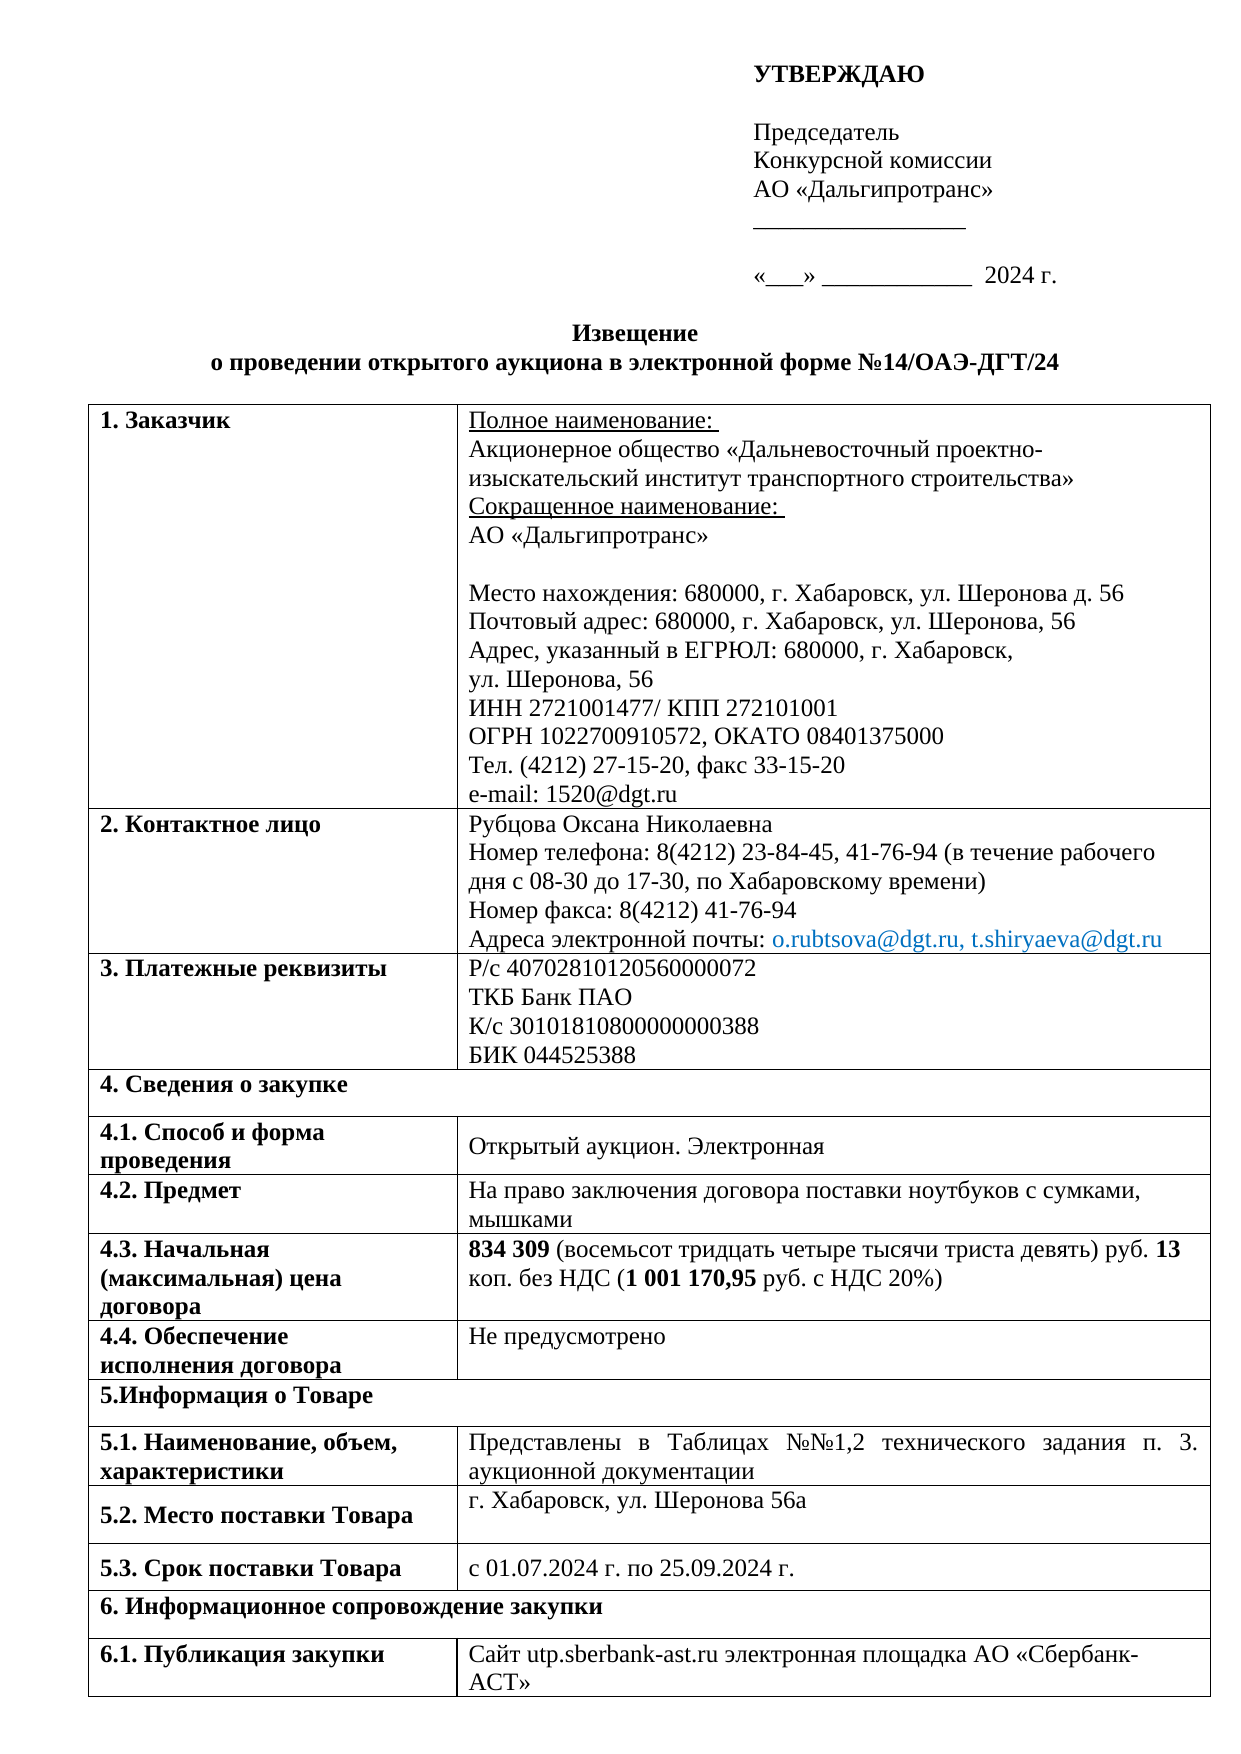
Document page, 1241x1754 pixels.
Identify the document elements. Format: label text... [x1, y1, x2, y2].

table_header 1. Заказчик [89, 405, 457, 808]
table_cell На право заключения договора поставки ноутбуков с сумками, мышками [458, 1175, 1210, 1233]
text УТВЕРЖДАЮ [753, 59, 1152, 88]
table_cell с 01.07.2024 г. по 25.09.2024 г. [458, 1544, 1210, 1590]
table_cell 5.2. Место поставки Товара [89, 1486, 457, 1543]
table_cell 5.Информация о Товаре [89, 1380, 1210, 1426]
table_cell Р/с 40702810120560000072 ТКБ Банк ПАО К/с 30101810800000000388 БИК 044525388 [458, 954, 1210, 1068]
table_cell Представлены в Таблицах №№1,2 технического задания п. 3. аукционной документации [458, 1427, 1210, 1484]
table_cell 834 309 (восемьсот тридцать четыре тысячи триста девять) руб. 13 коп. без НДС (1 001 170,95 руб. с НДС 20%) [458, 1234, 1210, 1320]
table_cell 4.3. Начальная (максимальная) цена договора [89, 1234, 457, 1320]
table_cell 4.2. Предмет [89, 1175, 457, 1233]
table_cell 2. Контактное лицо [89, 809, 457, 952]
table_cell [458, 1639, 1210, 1696]
text АО «Дальгипротранс» [753, 174, 1152, 203]
table_cell Рубцова Оксана Николаевна Номер телефона: 8(4212) 23-84-45, 41-76-94 (в течение рабочего дня с 08-30 до 17-30, по Хабаровскому времени) Номер факса: 8(4212) 41-76-94 Адреса электронной почты: o.rubtsova@dgt.ru, t.shiryaeva@dgt.ru [458, 809, 1210, 952]
text _________________И.В.Бадяев [753, 203, 1152, 232]
table_cell 6. Информационное сопровождение закупки [89, 1591, 1210, 1638]
table_cell Не предусмотрено [458, 1321, 1210, 1379]
table_cell 5.1. Наименование, объем, характеристики [89, 1427, 457, 1484]
table_header Полное наименование: Акционерное общество «Дальневосточный проектно-изыскательский институт транспортного строительства» Сокращенное наименование: АО «Дальгипротранс» Место нахождения: 680000, г. Хабаровск, ул. Шеронова д. 56 Почтовый адрес: 680000, г. Хабаровск, ул. Шеронова, 56 Адрес, указанный в ЕГРЮЛ: 680000, г. Хабаровск, ул. Шеронова, 56 ИНН 2721001477/ КПП 272101001 ОГРН 1022700910572, ОКАТО 08401375000 Тел. (4212) 27-15-20, факс 33-15-20 e-mail: 1520@dgt.ru [458, 405, 1210, 808]
table_cell 4.4. Обеспечение исполнения договора [89, 1321, 457, 1379]
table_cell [89, 1639, 456, 1696]
table_cell 5.3. Срок поставки Товара [89, 1544, 457, 1590]
text Председатель [753, 117, 1152, 145]
table_cell Открытый аукцион. Электронная [458, 1117, 1210, 1174]
table_cell г. Хабаровск, ул. Шеронова 56а [458, 1486, 1210, 1543]
text «___» ____________ 2024 г. [753, 260, 1152, 289]
table_cell 4.1. Способ и форма проведения [89, 1117, 457, 1174]
text Конкурсной комиссии [753, 145, 1152, 174]
table_cell 3. Платежные реквизиты [89, 954, 457, 1068]
text Извещение [118, 318, 1152, 347]
text о проведении открытого аукциона в электронной форме №14/ОАЭ-ДГТ/24 [118, 347, 1152, 375]
table_cell 4. Сведения о закупке [89, 1070, 1210, 1116]
